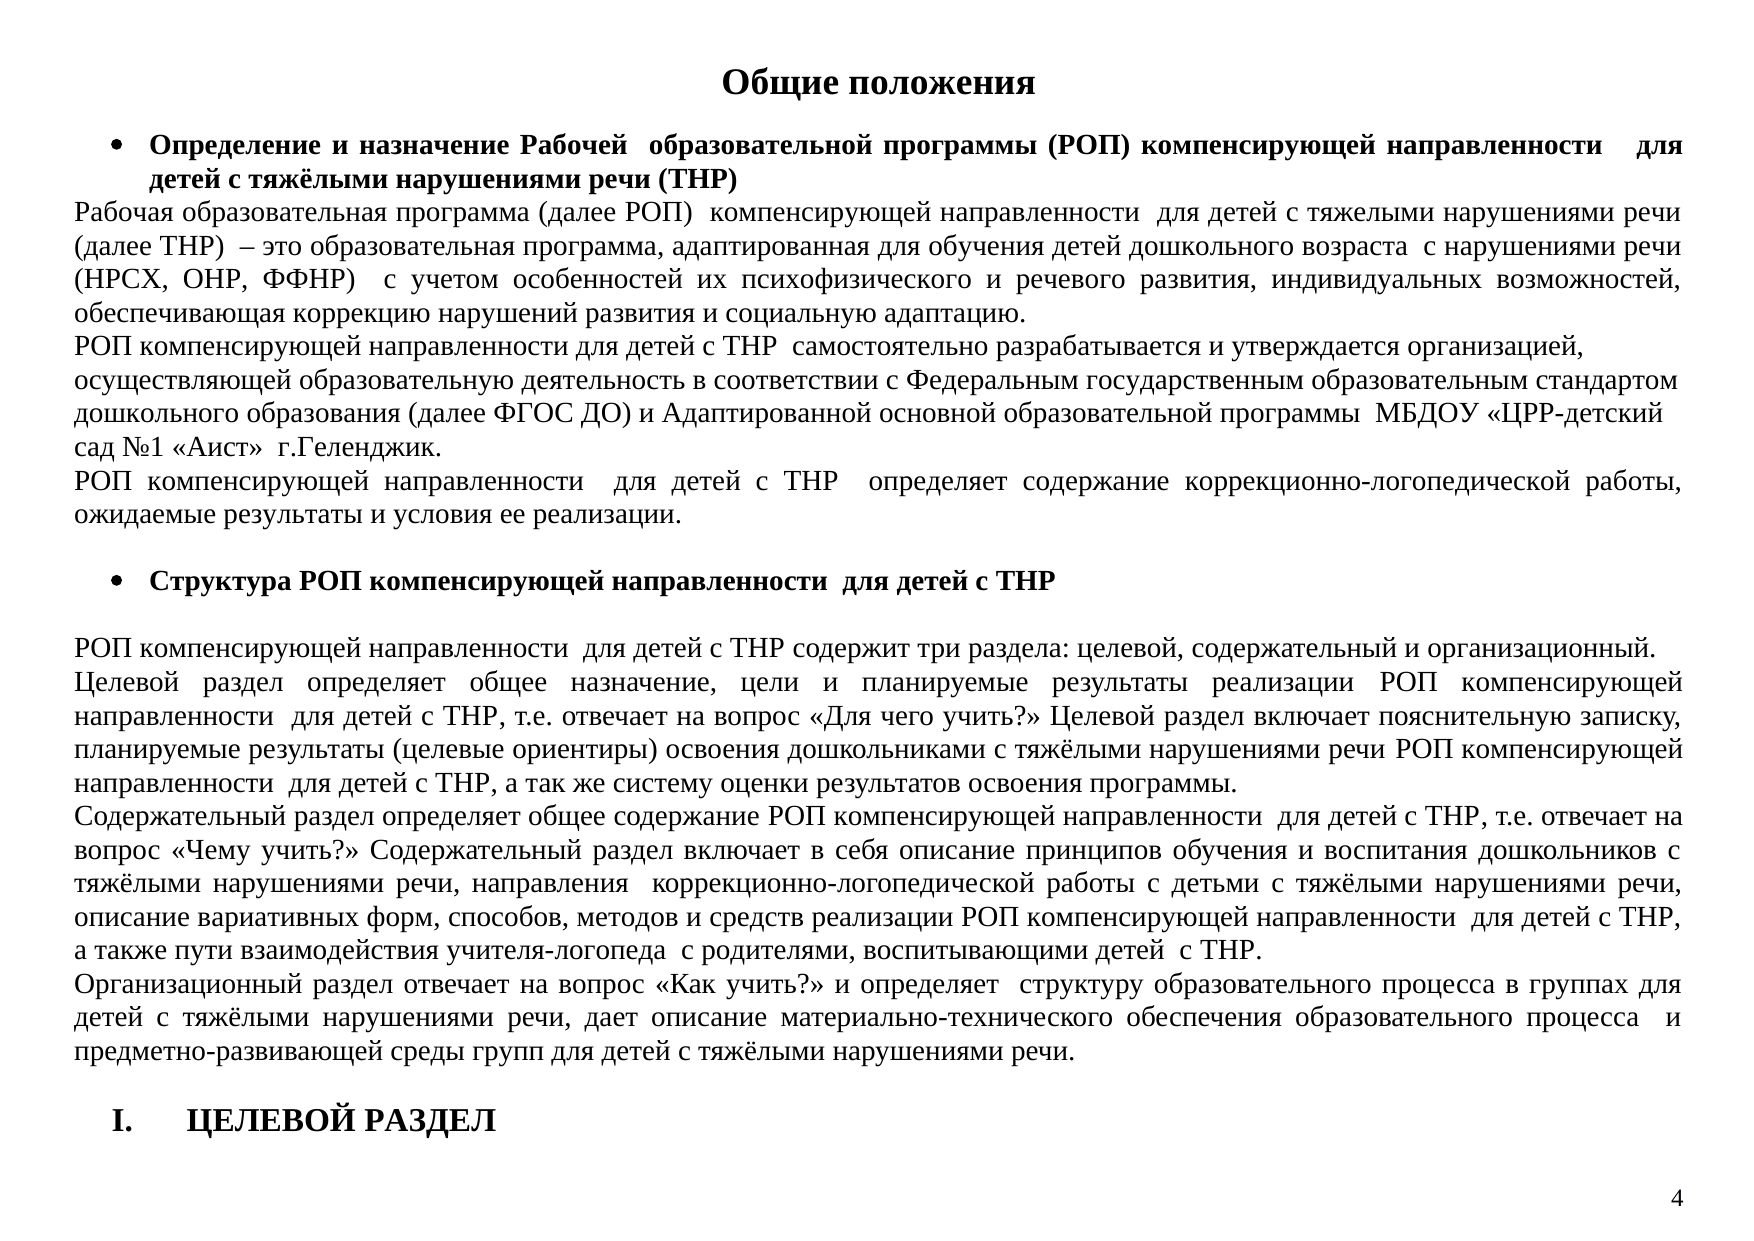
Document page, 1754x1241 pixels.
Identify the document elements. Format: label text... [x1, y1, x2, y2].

text Организационный раздел отвечает на вопрос «Как учить?» и определяет структуру образовательного процесса в группах для детей с тяжёлыми нарушениями речи, дает описание материально-технического обеспечения образовательного процесса и предметно-развивающей среды групп для детей с тяжёлыми нарушениями речи. [74, 966, 1683, 1067]
list ЦЕЛЕВОЙ РАЗДЕЛ [111, 1100, 1683, 1138]
text Рабочая образовательная программа (далее РОП) компенсирующей направленности для детей с тяжелыми нарушениями речи (далее ТНР) – это образовательная программа, адаптированная для обучения детей дошкольного возраста с нарушениями речи (НРСХ, ОНР, ФФНР) с учетом особенностей их психофизического и речевого развития, индивидуальных возможностей, обеспечивающая коррекцию нарушений развития и социальную адаптацию. [74, 194, 1683, 328]
text Целевой раздел определяет общее назначение, цели и планируемые результаты реализации РОП компенсирующей направленности для детей с ТНР, т.е. отвечает на вопрос «Для чего учить?» Целевой раздел включает пояснительную записку, планируемые результаты (целевые ориентиры) освоения дошкольниками с тяжёлыми нарушениями речи РОП компенсирующей направленности для детей с ТНР, а так же систему оценки результатов освоения программы. [74, 664, 1683, 798]
text РОП компенсирующей направленности для детей с ТНР определяет содержание коррекционно-логопедической работы, ожидаемые результаты и условия ее реализации. [74, 463, 1683, 530]
text Содержательный раздел определяет общее содержание РОП компенсирующей направленности для детей с ТНР, т.е. отвечает на вопрос «Чему учить?» Содержательный раздел включает в себя описание принципов обучения и воспитания дошкольников с тяжёлыми нарушениями речи, направления коррекционно-логопедической работы с детьми с тяжёлыми нарушениями речи, описание вариативных форм, способов, методов и средств реализации РОП компенсирующей направленности для детей с ТНР, а также пути взаимодействия учителя-логопеда с родителями, воспитывающими детей с ТНР. [74, 798, 1683, 966]
text РОП компенсирующей направленности для детей с ТНР содержит три раздела: целевой, содержательный и организационный. [74, 631, 1683, 664]
list Структура РОП компенсирующей направленности для детей с ТНР [111, 563, 1683, 597]
text Общие положения [74, 59, 1683, 102]
text РОП компенсирующей направленности для детей с ТНР самостоятельно разрабатывается и утверждается организацией, осуществляющей образовательную деятельность в соответствии с Федеральным государственным образовательным стандартом дошкольного образования (далее ФГОС ДО) и Адаптированной основной образовательной программы МБДОУ «ЦРР-детский сад №1 «Аист» г.Геленджик. [74, 328, 1683, 463]
list Определение и назначение Рабочей образовательной программы (РОП) компенсирующей направленности для детей с тяжёлыми нарушениями речи (ТНР) [111, 127, 1683, 194]
